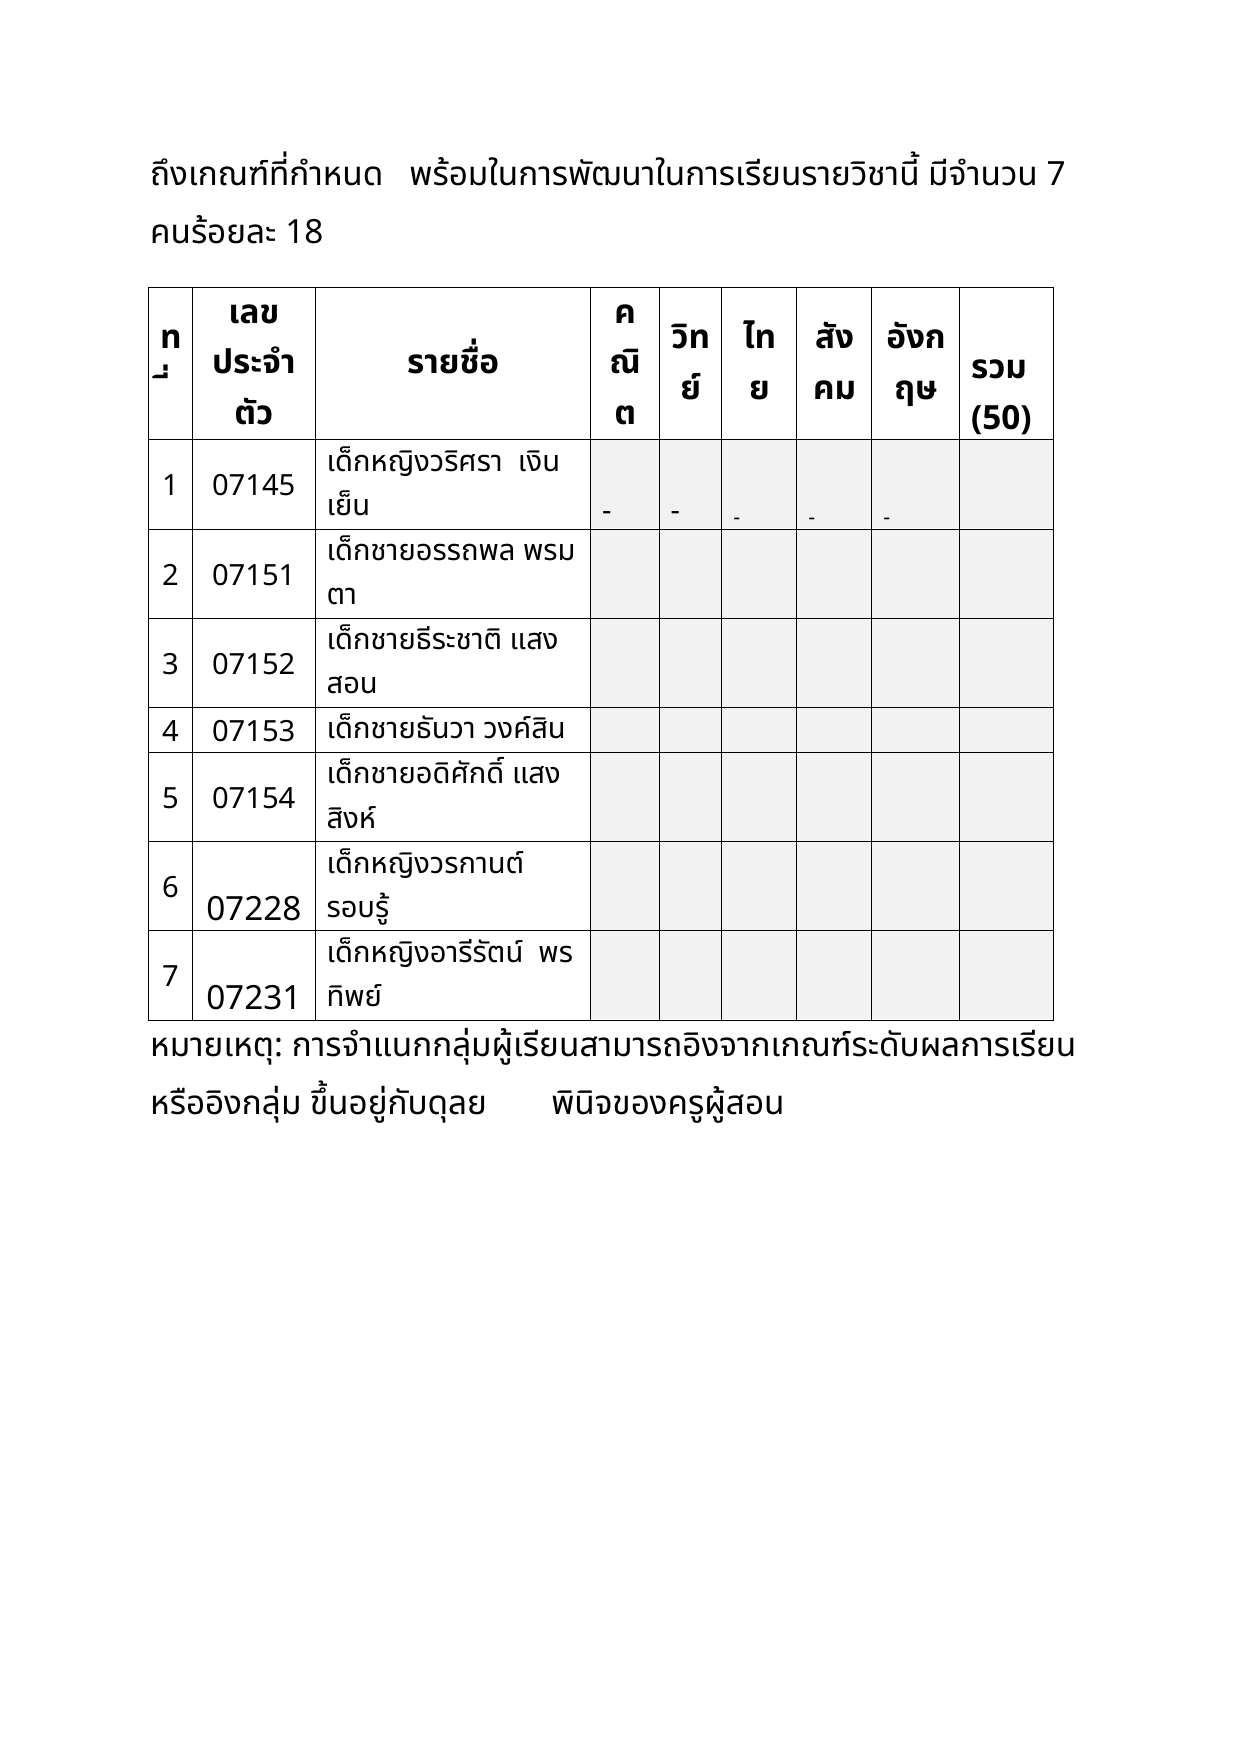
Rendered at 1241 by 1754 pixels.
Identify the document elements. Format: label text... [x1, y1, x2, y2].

table_cell [591, 708, 659, 752]
table_cell [660, 530, 721, 618]
table_header วิทย์ [660, 288, 721, 439]
table_cell [960, 440, 1053, 528]
table_cell เด็กชายอรรถพล พรมตา [316, 530, 590, 618]
table_cell [872, 708, 959, 752]
table_cell [660, 931, 721, 1019]
table_cell [660, 708, 721, 752]
table_cell [797, 530, 871, 618]
table_header ไทย [722, 288, 796, 439]
table_cell [960, 619, 1053, 707]
table_cell [660, 753, 721, 841]
table_cell เด็กหญิงวริศรา เงินเย็น [316, 440, 590, 528]
table_cell 4 [149, 708, 192, 752]
table_cell - [660, 440, 721, 528]
table_cell [722, 708, 796, 752]
table_cell [660, 619, 721, 707]
table_header รายชื่อ [316, 288, 590, 439]
table_cell เด็กหญิงอารีรัตน์ พรทิพย์ [316, 931, 590, 1019]
table_cell [872, 619, 959, 707]
text หมายเหตุ: การจำแนกกลุ่มผู้เรียนสามารถอิงจากเกณฑ์ระดับผลการเรียนหรืออิงกลุ่ม ขึ้นอยู่กับดุลย พินิจของครูผู้สอน [150, 1021, 1090, 1129]
table_cell 07231 [193, 931, 315, 1019]
table_cell เด็กชายธันวา วงค์สิน [316, 708, 590, 752]
table_cell 07145 [193, 440, 315, 528]
table_cell [591, 619, 659, 707]
table_cell 07151 [193, 530, 315, 618]
table_cell เด็กชายอดิศักดิ์ แสงสิงห์ [316, 753, 590, 841]
table_cell - [797, 440, 871, 528]
table_cell [722, 753, 796, 841]
table_cell 6 [149, 842, 192, 930]
table_cell เด็กหญิงวรกานต์ รอบรู้ [316, 842, 590, 930]
table_header สังคม [797, 288, 871, 439]
table_cell [591, 931, 659, 1019]
table_cell [797, 753, 871, 841]
table_cell เด็กชายธีระชาติ แสงสอน [316, 619, 590, 707]
table_cell 07154 [193, 753, 315, 841]
table_cell [591, 530, 659, 618]
table_header คณิต [591, 288, 659, 439]
table_cell [591, 842, 659, 930]
table_cell - [872, 440, 959, 528]
table_cell [591, 753, 659, 841]
table_cell 2 [149, 530, 192, 618]
table_cell 5 [149, 753, 192, 841]
table_cell [797, 842, 871, 930]
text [150, 150, 1090, 259]
table_cell 1 [149, 440, 192, 528]
table_cell 07153 [193, 708, 315, 752]
table_cell 07152 [193, 619, 315, 707]
table_cell [722, 619, 796, 707]
table_cell [660, 842, 721, 930]
table_cell [722, 530, 796, 618]
table_header อังกฤษ [872, 288, 959, 439]
table_cell - [591, 440, 659, 528]
table_cell [872, 530, 959, 618]
table_cell - [722, 440, 796, 528]
table_cell [960, 931, 1053, 1019]
table_cell [960, 530, 1053, 618]
table_cell 7 [149, 931, 192, 1019]
table_cell 3 [149, 619, 192, 707]
table_cell [797, 708, 871, 752]
table_header ที่ [149, 288, 192, 439]
table_cell [960, 708, 1053, 752]
table_cell [872, 842, 959, 930]
table_cell [872, 753, 959, 841]
table_cell [960, 753, 1053, 841]
table_cell [872, 931, 959, 1019]
table_cell [722, 842, 796, 930]
table_cell [722, 931, 796, 1019]
table_cell [797, 619, 871, 707]
table_cell [797, 931, 871, 1019]
table_header รวม (50) [960, 288, 1053, 439]
table_cell [960, 842, 1053, 930]
table_cell 07228 [193, 842, 315, 930]
table_header เลขประจำตัว [193, 288, 315, 439]
